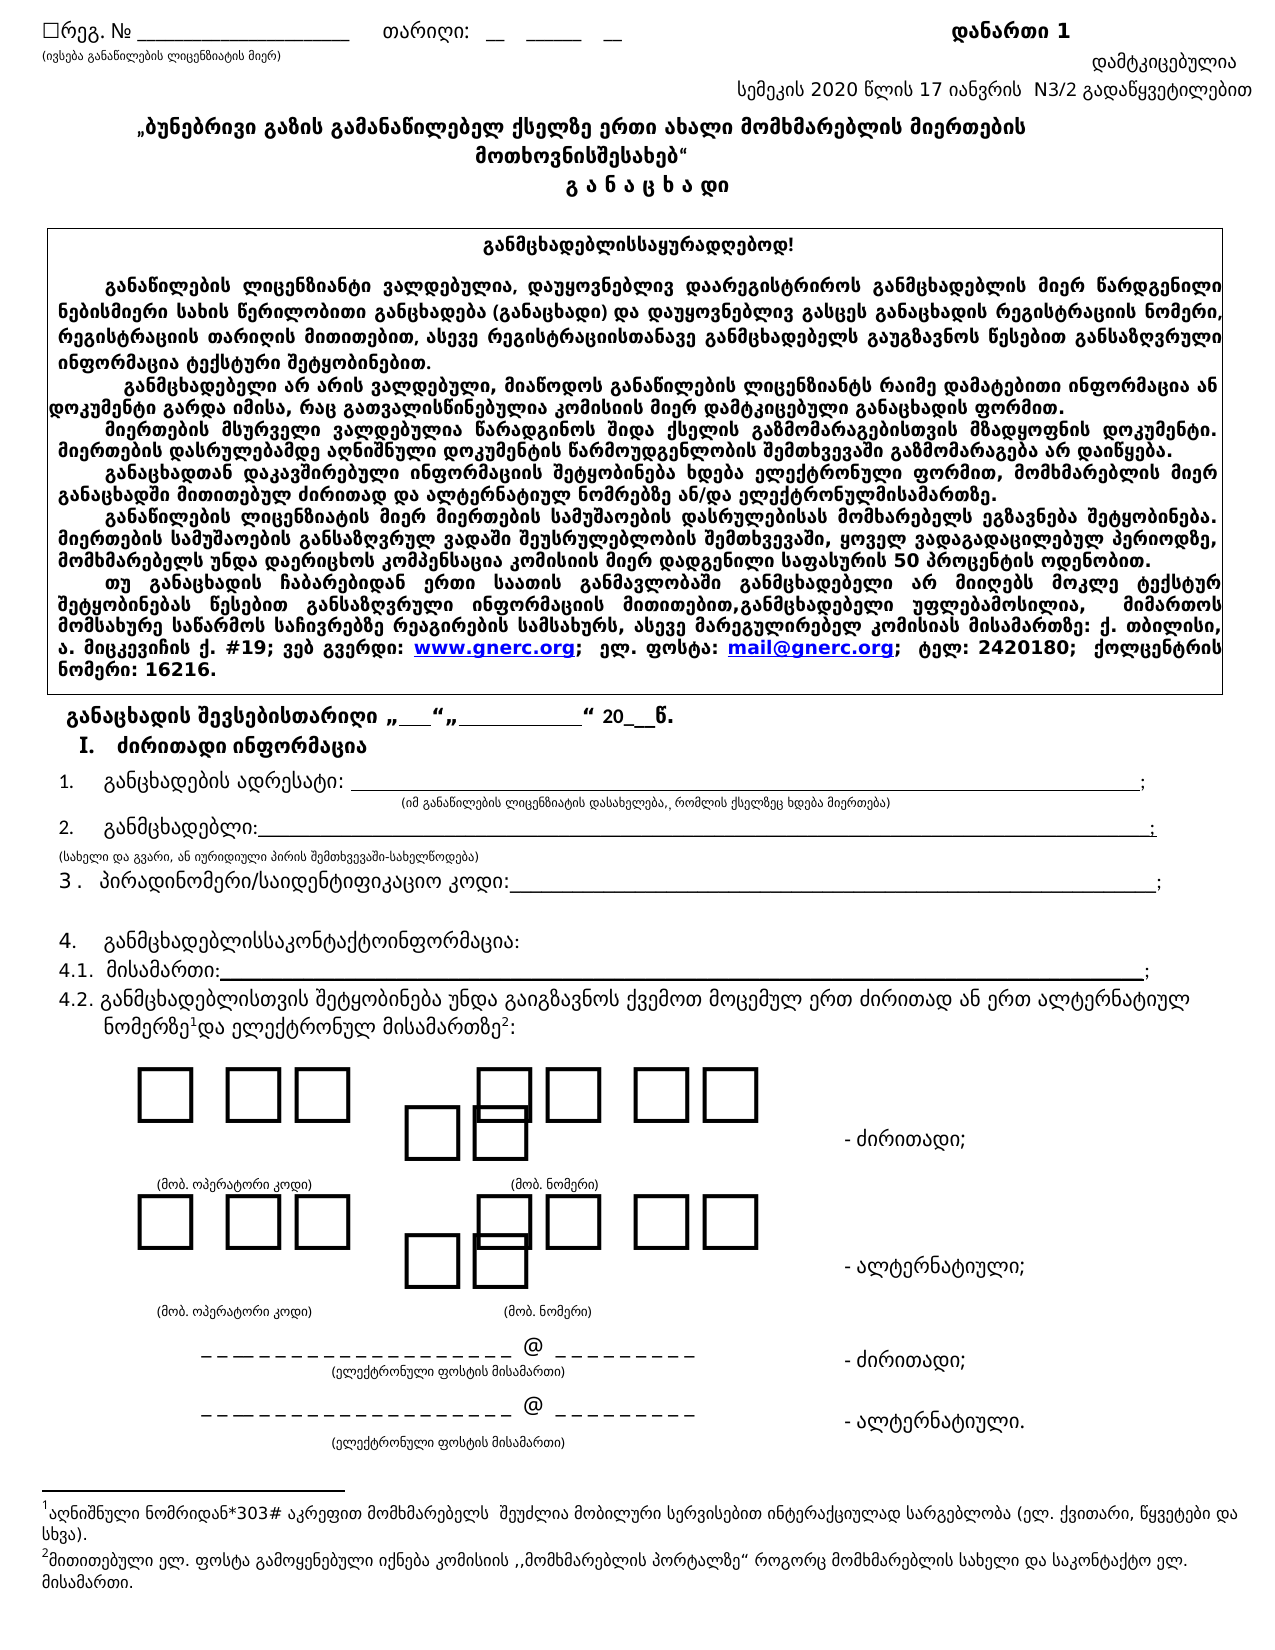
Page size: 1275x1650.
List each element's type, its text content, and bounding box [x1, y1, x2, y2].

list ძირითადი ინფორმაცია [79, 728, 1252, 760]
subtitle გ ა ნ ა ც ხ ა დი [185, 173, 1110, 197]
text (ივსება განაწილების ლიცენზიატის მიერ) დამტკიცებულია [42, 49, 1252, 73]
text 3. პირადინომერი/საიდენტიფიკაციო კოდი:______________________________________________________________; [58, 866, 1252, 893]
table_header - ძირითადი; [833, 1075, 1231, 1202]
text სემეკის 2020 წლის 17 იანვრის N3/2 გადაწყვეტილებით [272, 76, 1252, 102]
table_cell _ _ __ _ _ _ _ _ _ _ _ _ _ _ _ _ _ _ _ @ _ _ _ _ _ _ _ _ _ (ელექტრონული ფოსტის მისამართი) [63, 1389, 833, 1451]
table_cell □ □□ □□ □□ □□ (მობ. ოპერატორი კოდი) (მობ. ნომერი) [63, 1202, 833, 1329]
text ☐რეგ. № _______________________ თარიღი: __ ______ __ დანართი 1 [42, 17, 1257, 45]
text 1. განცხადების ადრესატი: ; [58, 768, 1252, 794]
text 2. განმცხადებლი:______________________________________________________________________________________; [58, 812, 1252, 839]
text (სახელი და გვარი, ან იურიდიული პირის შემთხვევაში-სახელწოდება) [58, 839, 1252, 866]
table_cell - ძირითადი; [833, 1330, 1231, 1389]
table_cell - ალტერნატიული. [833, 1389, 1231, 1451]
table_header □ □□ □□ □□ □□ (მობ. ოპერატორი კოდი) (მობ. ნომერი) [63, 1075, 833, 1202]
text 4.2. განმცხადებლისთვის შეტყობინება უნდა გაიგზავნოს ქვემოთ მოცემულ ერთ ძირითად ან ერთ ალტერნატიულ ნომერზედა ელექტრონულ მისამართზე: [58, 987, 1228, 1039]
table_cell _ _ __ _ _ _ _ _ _ _ _ _ _ _ _ _ _ _ _ @ _ _ _ _ _ _ _ _ _ (ელექტრონული ფოსტის მისამართი) [63, 1330, 833, 1389]
table_cell - ალტერნატიული; [833, 1202, 1231, 1329]
text 4.1. მისამართი:_________________________________________________________________________________________; [58, 958, 1252, 983]
text 4. განმცხადებლისსაკონტაქტოინფორმაცია: [58, 926, 1252, 953]
text განაცხადის შევსებისთარიღი „ “„ “ 20___წ. [66, 229, 1252, 728]
text (იმ განაწილების ლიცენზიატის დასახელება,, რომლის ქსელზეც ხდება მიერთება) [401, 796, 1248, 812]
subtitle „ბუნებრივი გაზის გამანაწილებელ ქსელზე ერთი ახალი მომხმარებლის მიერთების მოთხოვნისშესახებ“ [53, 114, 1110, 169]
